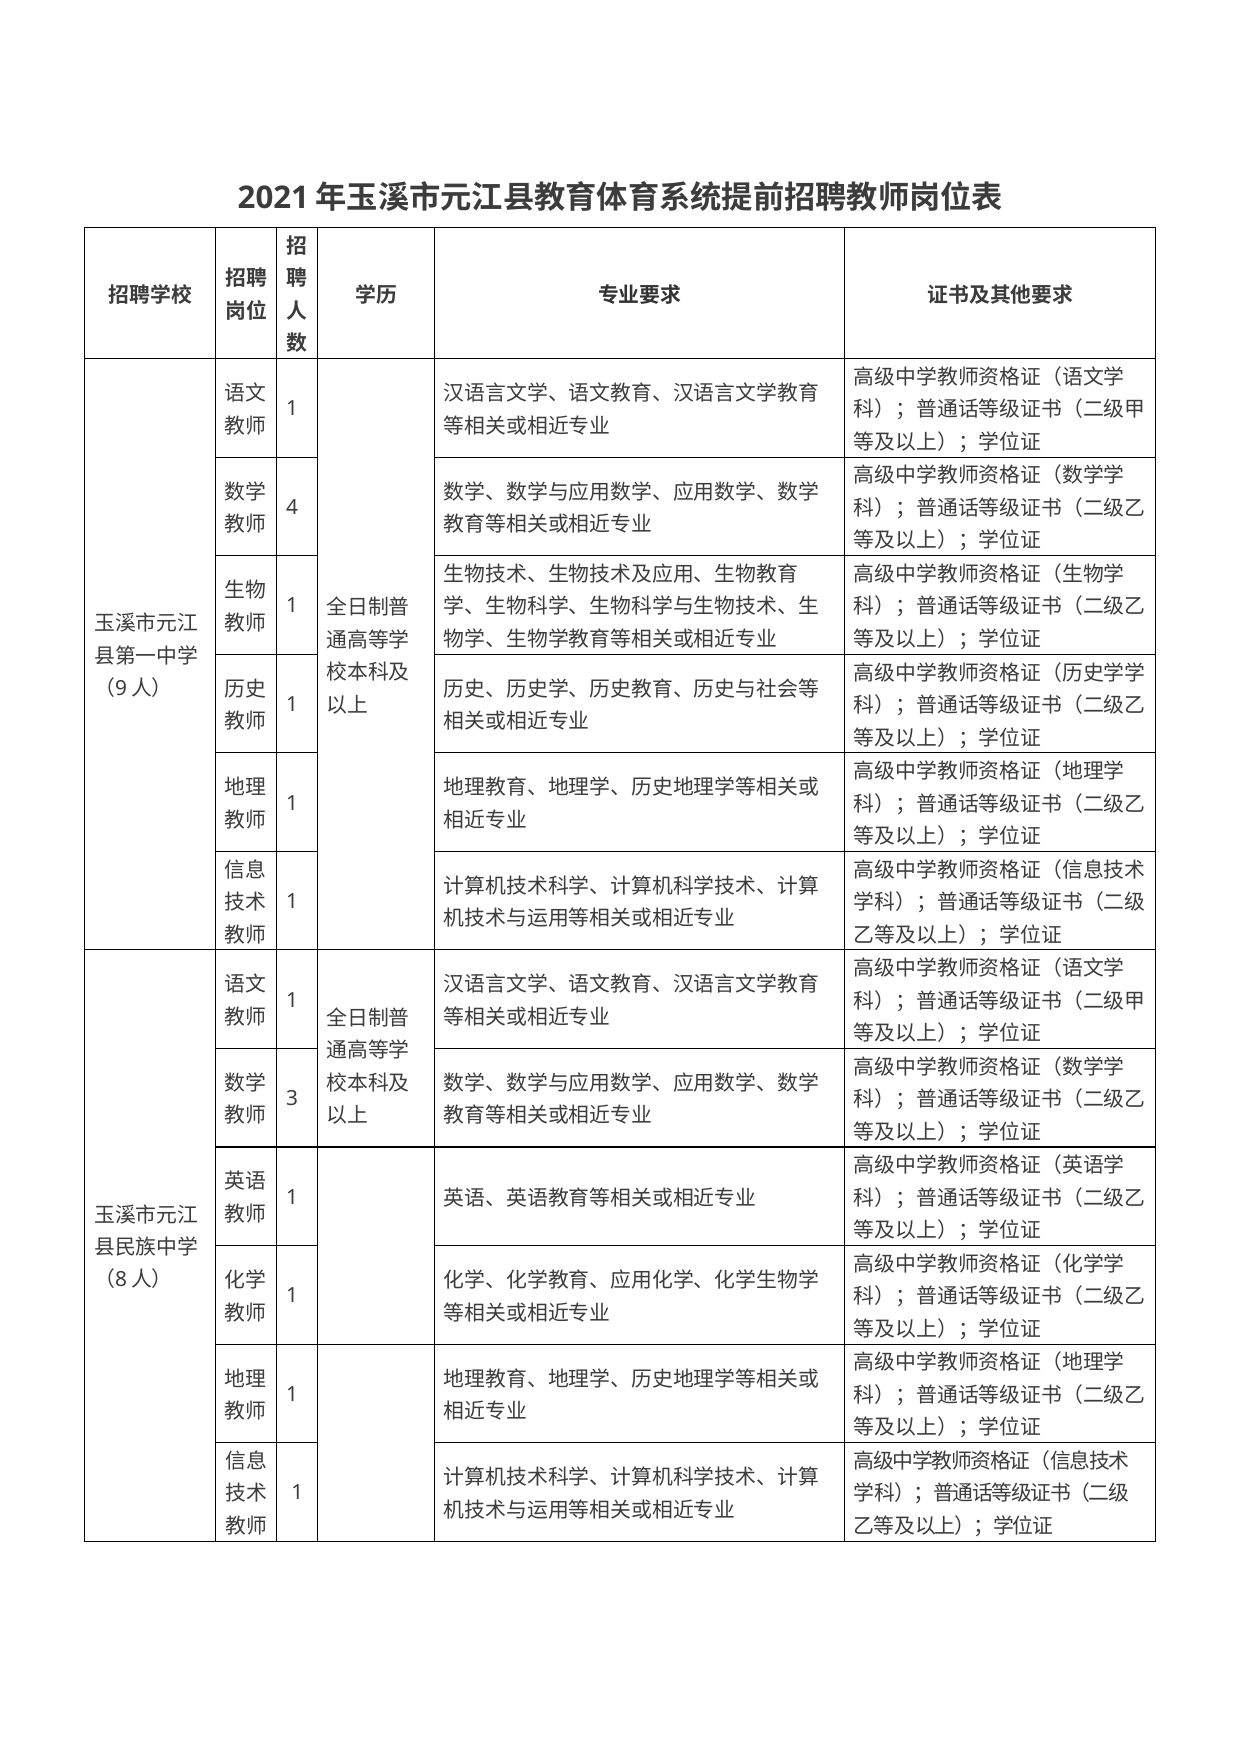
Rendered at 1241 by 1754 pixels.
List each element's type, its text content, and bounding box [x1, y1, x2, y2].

table_cell 英语教师 [216, 1148, 276, 1245]
table_cell 汉语言文学、语文教育、汉语言文学教育等相关或相近专业 [435, 359, 844, 457]
table_cell 1 [277, 655, 317, 752]
table_cell 高级中学教师资格证（化学学科）；普通话等级证书（二级乙等及以上）；学位证 [845, 1246, 1155, 1343]
table_cell 高级中学教师资格证（数学学科）；普通话等级证书（二级乙等及以上）；学位证 [845, 1049, 1155, 1146]
table_cell 1 [277, 1345, 317, 1442]
table_cell 地理教师 [216, 753, 276, 851]
table_cell 生物技术、生物技术及应用、生物教育学、生物科学、生物科学与生物技术、生物学、生物学教育等相关或相近专业 [435, 556, 844, 654]
table_cell 1 [277, 950, 317, 1048]
table_cell 1 [277, 1246, 317, 1343]
table_header 学历 [318, 228, 434, 358]
table_cell 高级中学教师资格证（语文学科）；普通话等级证书（二级甲等及以上）；学位证 [845, 950, 1155, 1048]
table_cell 历史、历史学、历史教育、历史与社会等相关或相近专业 [435, 655, 844, 752]
table_cell 高级中学教师资格证（语文学科）；普通话等级证书（二级甲等及以上）；学位证 [845, 359, 1155, 457]
table_header 招聘岗位 [216, 228, 276, 358]
table_cell [318, 1345, 434, 1541]
table_cell 化学、化学教育、应用化学、化学生物学等相关或相近专业 [435, 1246, 844, 1343]
table_header 招聘人数 [277, 228, 317, 358]
table_cell 1 [277, 359, 317, 457]
table_cell 1 [277, 753, 317, 851]
table_cell 计算机技术科学、计算机科学技术、计算机技术与运用等相关或相近专业 [435, 1443, 844, 1541]
table_cell 语文教师 [216, 950, 276, 1048]
table_cell 全日制普通高等学校本科及以上 [318, 359, 434, 949]
table_cell 4 [277, 458, 317, 555]
table_cell 1 [277, 1443, 317, 1541]
table_cell 1 [277, 556, 317, 654]
table_cell 汉语言文学、语文教育、汉语言文学教育等相关或相近专业 [435, 950, 844, 1048]
table_cell 全日制普通高等学校本科及以上 [318, 950, 434, 1146]
table_cell 计算机技术科学、计算机科学技术、计算机技术与运用等相关或相近专业 [435, 852, 844, 949]
table_cell 数学教师 [216, 458, 276, 555]
table_cell 生物教师 [216, 556, 276, 654]
table_cell 高级中学教师资格证（信息技术学科）；普通话等级证书（二级乙等及以上）；学位证 [845, 852, 1155, 949]
table_header 专业要求 [435, 228, 844, 358]
table_cell 数学、数学与应用数学、应用数学、数学教育等相关或相近专业 [435, 458, 844, 555]
table_cell 信息技术教师 [216, 1443, 276, 1541]
table_cell 地理教育、地理学、历史地理学等相关或相近专业 [435, 753, 844, 851]
table_cell 地理教育、地理学、历史地理学等相关或相近专业 [435, 1345, 844, 1442]
table_cell 高级中学教师资格证（信息技术学科）；普通话等级证书（二级乙等及以上）；学位证 [845, 1443, 1155, 1541]
table_cell 地理教师 [216, 1345, 276, 1442]
table_cell 语文教师 [216, 359, 276, 457]
table_cell 历史教师 [216, 655, 276, 752]
table_cell 1 [277, 852, 317, 949]
table_cell 高级中学教师资格证（英语学科）；普通话等级证书（二级乙等及以上）；学位证 [845, 1148, 1155, 1245]
table_cell 高级中学教师资格证（生物学科）；普通话等级证书（二级乙等及以上）；学位证 [845, 556, 1155, 654]
table_cell 高级中学教师资格证（数学学科）；普通话等级证书（二级乙等及以上）；学位证 [845, 458, 1155, 555]
table_cell 信息技术教师 [216, 852, 276, 949]
table_cell 英语、英语教育等相关或相近专业 [435, 1148, 844, 1245]
table_cell 数学教师 [216, 1049, 276, 1146]
table_cell 1 [277, 1148, 317, 1245]
table_header 招聘学校 [85, 228, 215, 358]
table_cell 高级中学教师资格证（地理学科）；普通话等级证书（二级乙等及以上）；学位证 [845, 753, 1155, 851]
table_cell 高级中学教师资格证（历史学学科）；普通话等级证书（二级乙等及以上）；学位证 [845, 655, 1155, 752]
table_cell 3 [277, 1049, 317, 1146]
table_cell 玉溪市元江县民族中学（8人） [85, 950, 215, 1541]
table_cell 化学教师 [216, 1246, 276, 1343]
table_cell 高级中学教师资格证（地理学科）；普通话等级证书（二级乙等及以上）；学位证 [845, 1345, 1155, 1442]
table_cell [318, 1148, 434, 1343]
table_header 证书及其他要求 [845, 228, 1155, 358]
table_cell 数学、数学与应用数学、应用数学、数学教育等相关或相近专业 [435, 1049, 844, 1146]
table_cell 玉溪市元江县第一中学（9人） [85, 359, 215, 949]
text 2021年玉溪市元江县教育体育系统提前招聘教师岗位表 [187, 162, 1053, 227]
